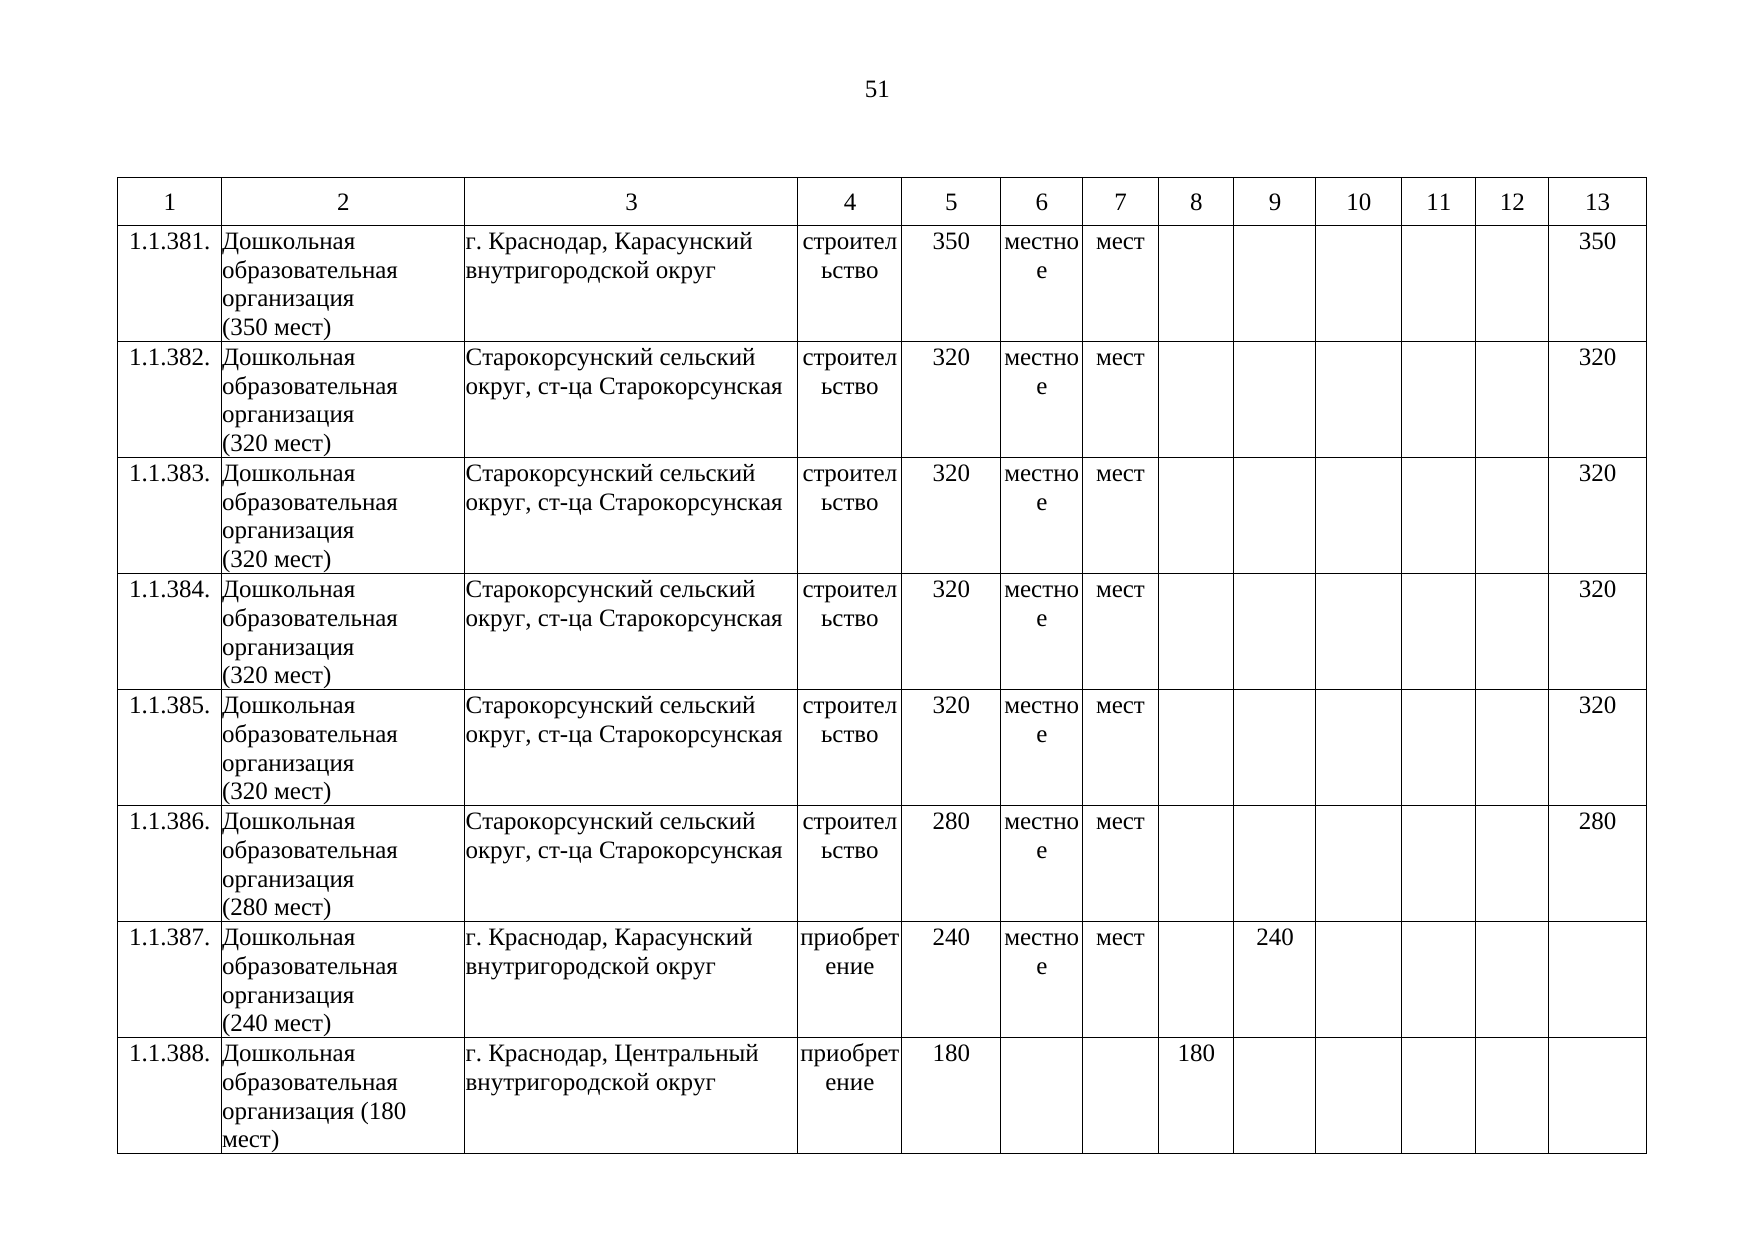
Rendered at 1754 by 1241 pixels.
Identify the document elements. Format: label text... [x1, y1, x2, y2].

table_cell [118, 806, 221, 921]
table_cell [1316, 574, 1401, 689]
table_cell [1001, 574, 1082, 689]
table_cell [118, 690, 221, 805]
table_header 1 [118, 178, 221, 225]
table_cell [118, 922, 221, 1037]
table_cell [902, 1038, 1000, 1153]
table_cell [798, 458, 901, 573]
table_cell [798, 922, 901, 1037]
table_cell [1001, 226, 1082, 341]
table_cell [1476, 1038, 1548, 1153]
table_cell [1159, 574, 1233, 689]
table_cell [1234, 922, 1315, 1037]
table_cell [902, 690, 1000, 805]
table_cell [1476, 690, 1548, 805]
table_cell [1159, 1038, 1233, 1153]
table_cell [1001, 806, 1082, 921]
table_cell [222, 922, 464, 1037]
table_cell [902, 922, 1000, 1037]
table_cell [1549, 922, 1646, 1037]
table_header 7 [1083, 178, 1158, 225]
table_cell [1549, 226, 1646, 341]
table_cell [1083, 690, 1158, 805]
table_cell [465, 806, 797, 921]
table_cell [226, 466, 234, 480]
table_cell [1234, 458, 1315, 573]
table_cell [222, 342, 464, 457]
table_header 2 [222, 178, 464, 225]
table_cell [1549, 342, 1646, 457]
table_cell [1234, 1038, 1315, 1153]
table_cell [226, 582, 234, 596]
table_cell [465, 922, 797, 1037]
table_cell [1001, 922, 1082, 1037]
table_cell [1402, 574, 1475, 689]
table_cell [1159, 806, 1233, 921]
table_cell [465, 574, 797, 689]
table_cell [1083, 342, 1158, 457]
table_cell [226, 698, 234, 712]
table_header 5 [902, 178, 1000, 225]
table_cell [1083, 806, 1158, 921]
table_header 6 [1001, 178, 1082, 225]
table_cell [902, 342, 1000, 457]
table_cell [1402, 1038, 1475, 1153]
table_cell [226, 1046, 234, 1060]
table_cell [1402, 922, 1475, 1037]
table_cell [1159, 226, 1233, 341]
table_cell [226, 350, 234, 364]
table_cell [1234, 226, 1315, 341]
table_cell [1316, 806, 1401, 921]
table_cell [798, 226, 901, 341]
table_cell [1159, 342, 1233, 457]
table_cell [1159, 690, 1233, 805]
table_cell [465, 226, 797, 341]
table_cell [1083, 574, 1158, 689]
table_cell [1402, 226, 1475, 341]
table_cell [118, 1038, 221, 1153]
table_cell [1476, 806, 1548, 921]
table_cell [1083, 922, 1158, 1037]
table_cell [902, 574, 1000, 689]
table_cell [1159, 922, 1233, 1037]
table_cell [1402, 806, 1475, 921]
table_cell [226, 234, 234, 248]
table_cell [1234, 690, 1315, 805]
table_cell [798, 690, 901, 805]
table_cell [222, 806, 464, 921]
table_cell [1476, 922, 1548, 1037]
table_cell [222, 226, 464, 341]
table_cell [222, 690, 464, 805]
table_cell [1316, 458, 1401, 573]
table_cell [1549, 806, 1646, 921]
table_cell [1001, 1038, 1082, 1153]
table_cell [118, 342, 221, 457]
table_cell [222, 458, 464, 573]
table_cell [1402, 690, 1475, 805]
table_header 8 [1159, 178, 1233, 225]
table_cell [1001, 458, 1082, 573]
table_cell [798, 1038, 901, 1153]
table_header 4 [798, 178, 901, 225]
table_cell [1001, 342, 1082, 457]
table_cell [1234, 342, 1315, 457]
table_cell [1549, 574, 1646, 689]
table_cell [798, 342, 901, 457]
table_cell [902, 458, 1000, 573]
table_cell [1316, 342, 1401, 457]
table_header 3 [465, 178, 797, 225]
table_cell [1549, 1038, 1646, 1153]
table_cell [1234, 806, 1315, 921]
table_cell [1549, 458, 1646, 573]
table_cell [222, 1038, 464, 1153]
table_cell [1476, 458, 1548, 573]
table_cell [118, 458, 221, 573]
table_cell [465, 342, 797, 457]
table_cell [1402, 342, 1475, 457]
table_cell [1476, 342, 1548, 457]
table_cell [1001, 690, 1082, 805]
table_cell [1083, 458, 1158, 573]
table_header 13 [1549, 178, 1646, 225]
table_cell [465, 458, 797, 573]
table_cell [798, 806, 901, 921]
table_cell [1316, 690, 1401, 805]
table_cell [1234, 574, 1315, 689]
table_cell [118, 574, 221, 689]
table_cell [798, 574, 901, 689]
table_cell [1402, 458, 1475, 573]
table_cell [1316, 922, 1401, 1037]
table_header 12 [1476, 178, 1548, 225]
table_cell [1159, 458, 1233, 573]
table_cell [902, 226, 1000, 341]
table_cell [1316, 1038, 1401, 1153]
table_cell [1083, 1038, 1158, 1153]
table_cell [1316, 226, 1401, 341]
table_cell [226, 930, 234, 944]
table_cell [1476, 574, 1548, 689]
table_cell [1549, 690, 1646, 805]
table_header 10 [1316, 178, 1401, 225]
table_header 9 [1234, 178, 1315, 225]
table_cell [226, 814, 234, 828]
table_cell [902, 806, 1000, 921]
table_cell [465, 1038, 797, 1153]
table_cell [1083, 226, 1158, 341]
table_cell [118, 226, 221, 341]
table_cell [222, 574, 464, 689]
table_header 11 [1402, 178, 1475, 225]
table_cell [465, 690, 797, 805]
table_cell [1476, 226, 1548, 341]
